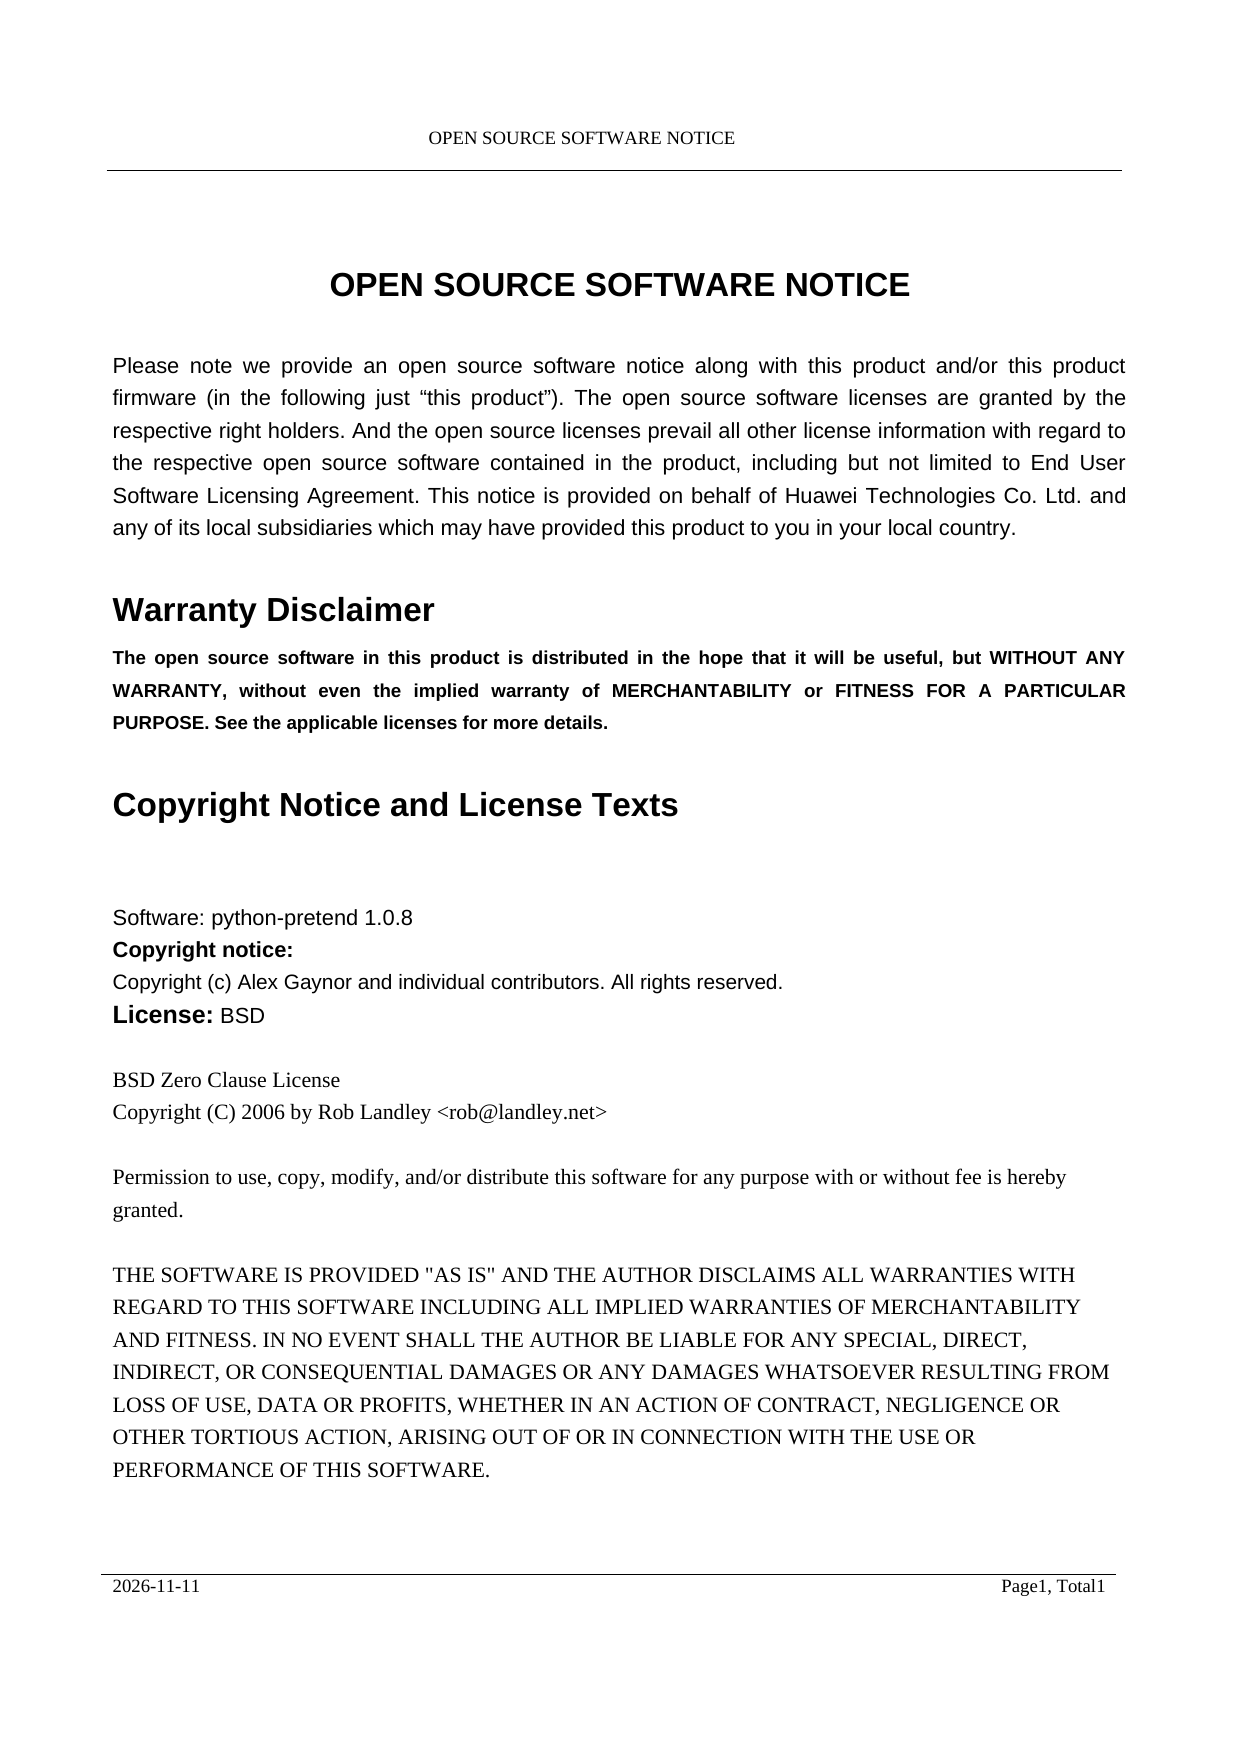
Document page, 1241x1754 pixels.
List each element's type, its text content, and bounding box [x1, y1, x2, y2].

text OPEN SOURCE SOFTWARE NOTICE [112, 251, 1128, 316]
text Software: python-pretend 1.0.8 [112, 901, 1128, 933]
text License: BSD BSD Zero Clause License Copyright (C) 2006 by Rob Landley <rob@landley.net> Permission to use, copy, modify, and/or distribute this software for any purpose with or without fee is hereby granted. THE SOFTWARE IS PROVIDED "AS IS" AND THE AUTHOR DISCLAIMS ALL WARRANTIES WITH REGARD TO THIS SOFTWARE INCLUDING ALL IMPLIED WARRANTIES OF MERCHANTABILITY AND FITNESS. IN NO EVENT SHALL THE AUTHOR BE LIABLE FOR ANY SPECIAL, DIRECT, INDIRECT, OR CONSEQUENTIAL DAMAGES OR ANY DAMAGES WHATSOEVER RESULTING FROM LOSS OF USE, DATA OR PROFITS, WHETHER IN AN ACTION OF CONTRACT, NEGLIGENCE OR OTHER TORTIOUS ACTION, ARISING OUT OF OR IN CONNECTION WITH THE USE OR PERFORMANCE OF THIS SOFTWARE. [112, 998, 1128, 1518]
text Warranty Disclaimer [112, 576, 1128, 641]
text Copyright notice: [112, 933, 1128, 966]
text Copyright Notice and License Texts [112, 771, 1128, 836]
text Copyright (c) Alex Gaynor and individual contributors. All rights reserved. [112, 966, 1128, 998]
text The open source software in this product is distributed in the hope that it will be useful, but WITHOUT ANY WARRANTY, without even the implied warranty of MERCHANTABILITY or FITNESS FOR A PARTICULAR PURPOSE. See the applicable licenses for more details. [112, 641, 1128, 739]
text Please note we provide an open source software notice along with this product and/or this product firmware (in the following just “this product”). The open source software licenses are granted by the respective right holders. And the open source licenses prevail all other license information with regard to the respective open source software contained in the product, including but not limited to End User Software Licensing Agreement. This notice is provided on behalf of Huawei Technologies Co. Ltd. and any of its local subsidiaries which may have provided this product to you in your local country. [112, 349, 1128, 544]
